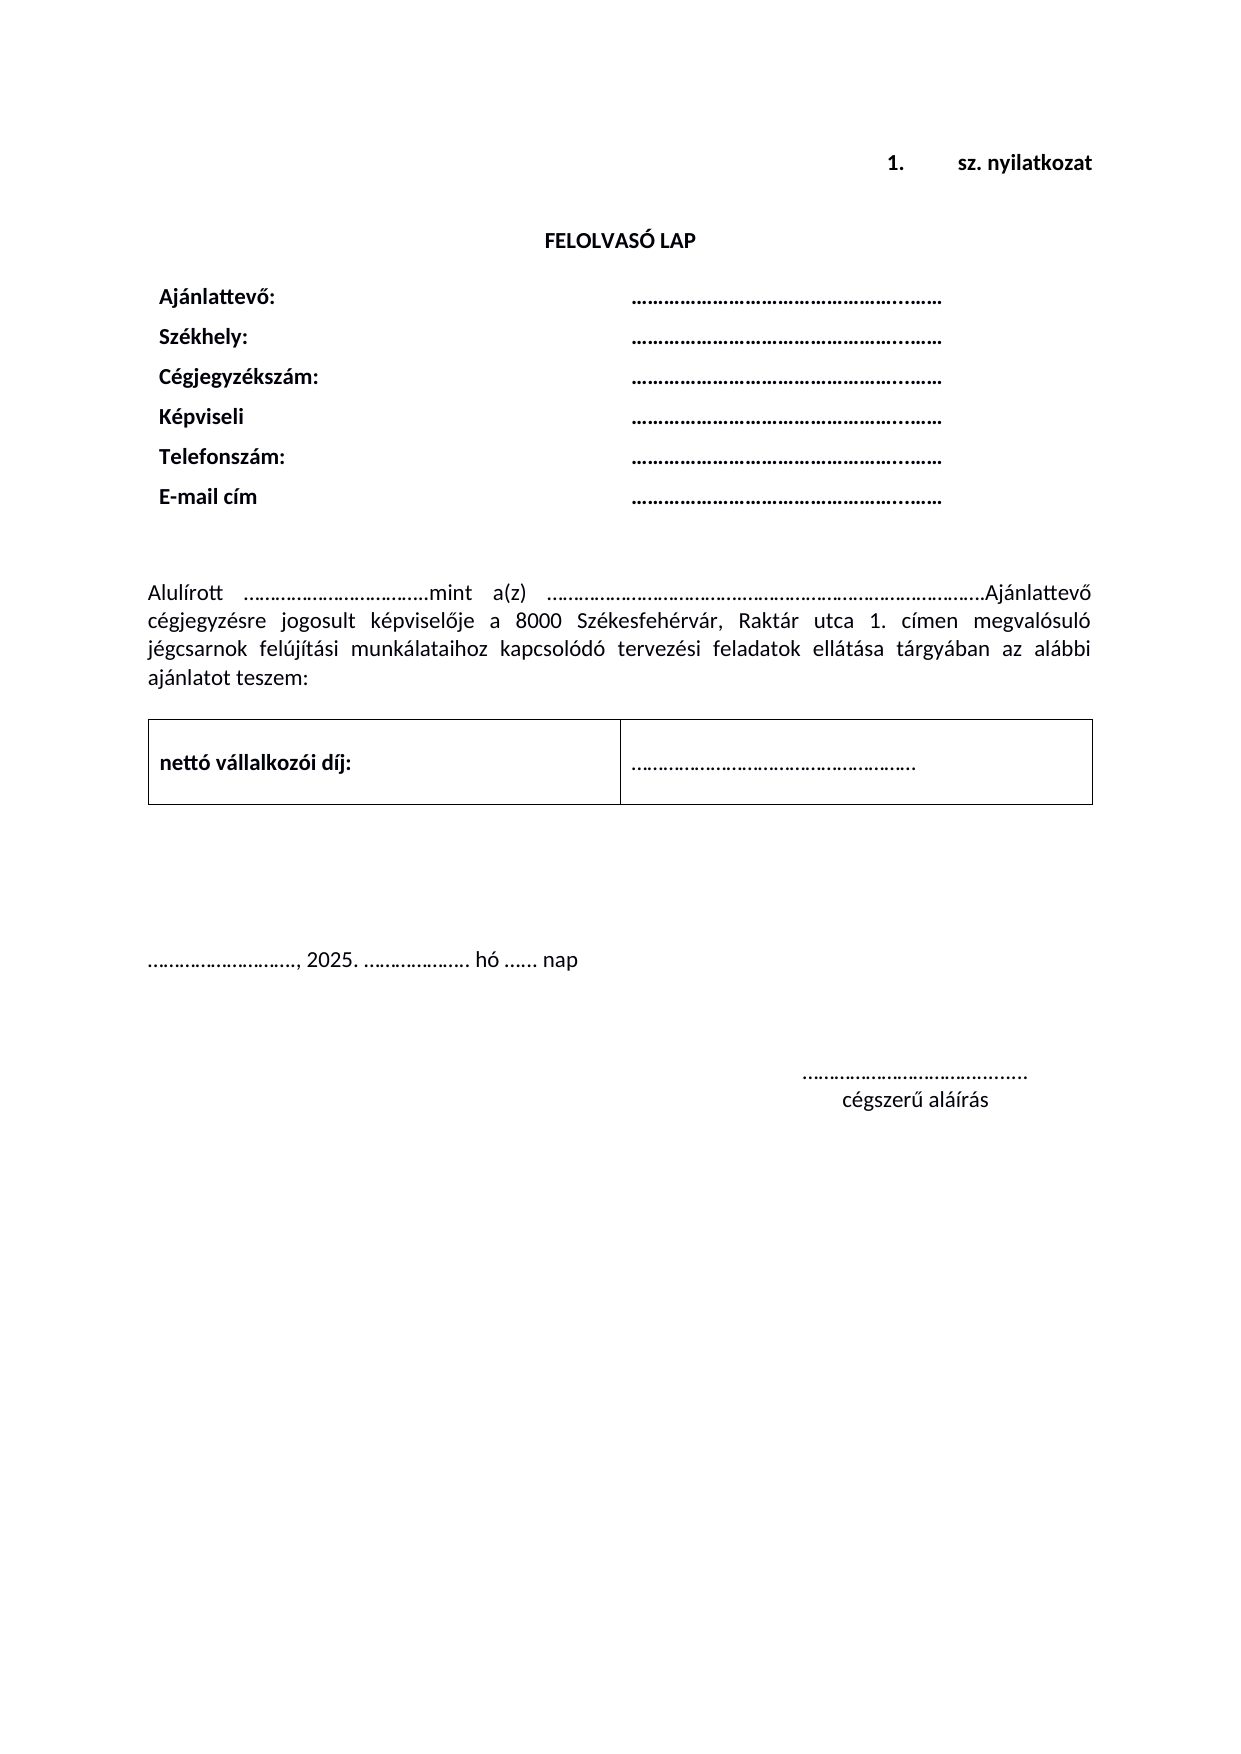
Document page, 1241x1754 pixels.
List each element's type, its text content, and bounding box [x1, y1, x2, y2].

table_cell …………………………………………...…… [620, 483, 1092, 522]
table_header …………………………………………...…… [620, 283, 1092, 322]
table_cell …………………………………………...…… [620, 323, 1092, 362]
text ………………………., 2025. ……………….. hó …... nap [148, 945, 1093, 973]
table_cell Képviseli [148, 403, 619, 442]
table_header ……………………………………………… [621, 720, 1092, 804]
list sz. nyilatkozat [148, 148, 1093, 176]
table_cell …………………………………………...…… [620, 443, 1092, 482]
text Alulírott ……………………………..mint a(z) ……………………………….……………………………………….Ajánlattevő cégjegyzésre jogosult képviselője a 8000 Székesfehérvár, Raktár utca 1. címen megvalósuló jégcsarnok felújítási munkálataihoz kapcsolódó tervezési feladatok ellátása tárgyában az alábbi ajánlatot teszem: [148, 578, 1093, 691]
text ……………………………......... [148, 1057, 1093, 1085]
table_header nettó vállalkozói díj: [149, 720, 620, 804]
table_header Ajánlattevő: [148, 283, 619, 322]
text FELOLVASÓ LAP [148, 226, 1093, 254]
table_cell Székhely: [148, 323, 619, 362]
table_cell Cégjegyzékszám: [148, 363, 619, 402]
table_cell …………………………………………...…… [620, 363, 1092, 402]
table_cell Telefonszám: [148, 443, 619, 482]
table_cell E-mail cím [148, 483, 619, 522]
table_cell …………………………………………...…… [620, 403, 1092, 442]
text cégszerű aláírás [148, 1085, 1093, 1113]
